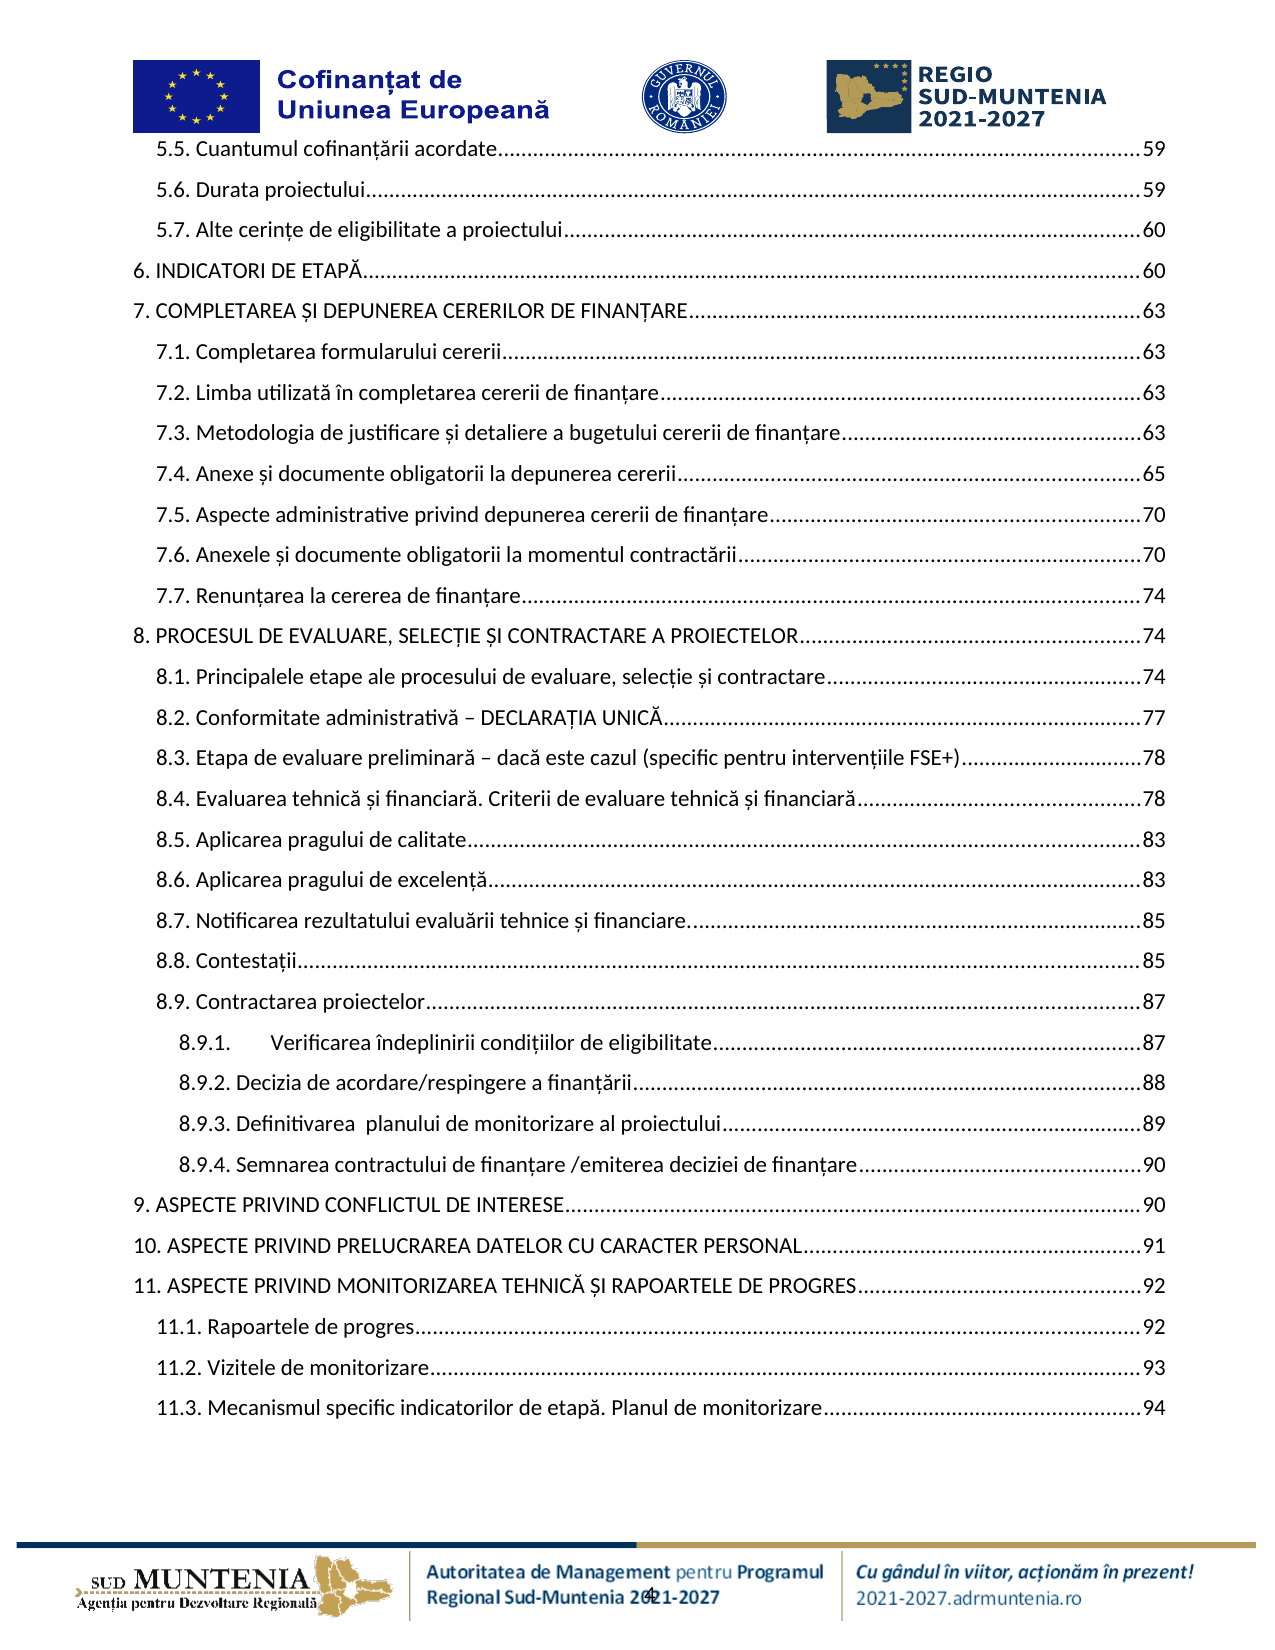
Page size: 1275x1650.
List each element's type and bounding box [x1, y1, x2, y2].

picture [16, 1542, 1257, 1622]
